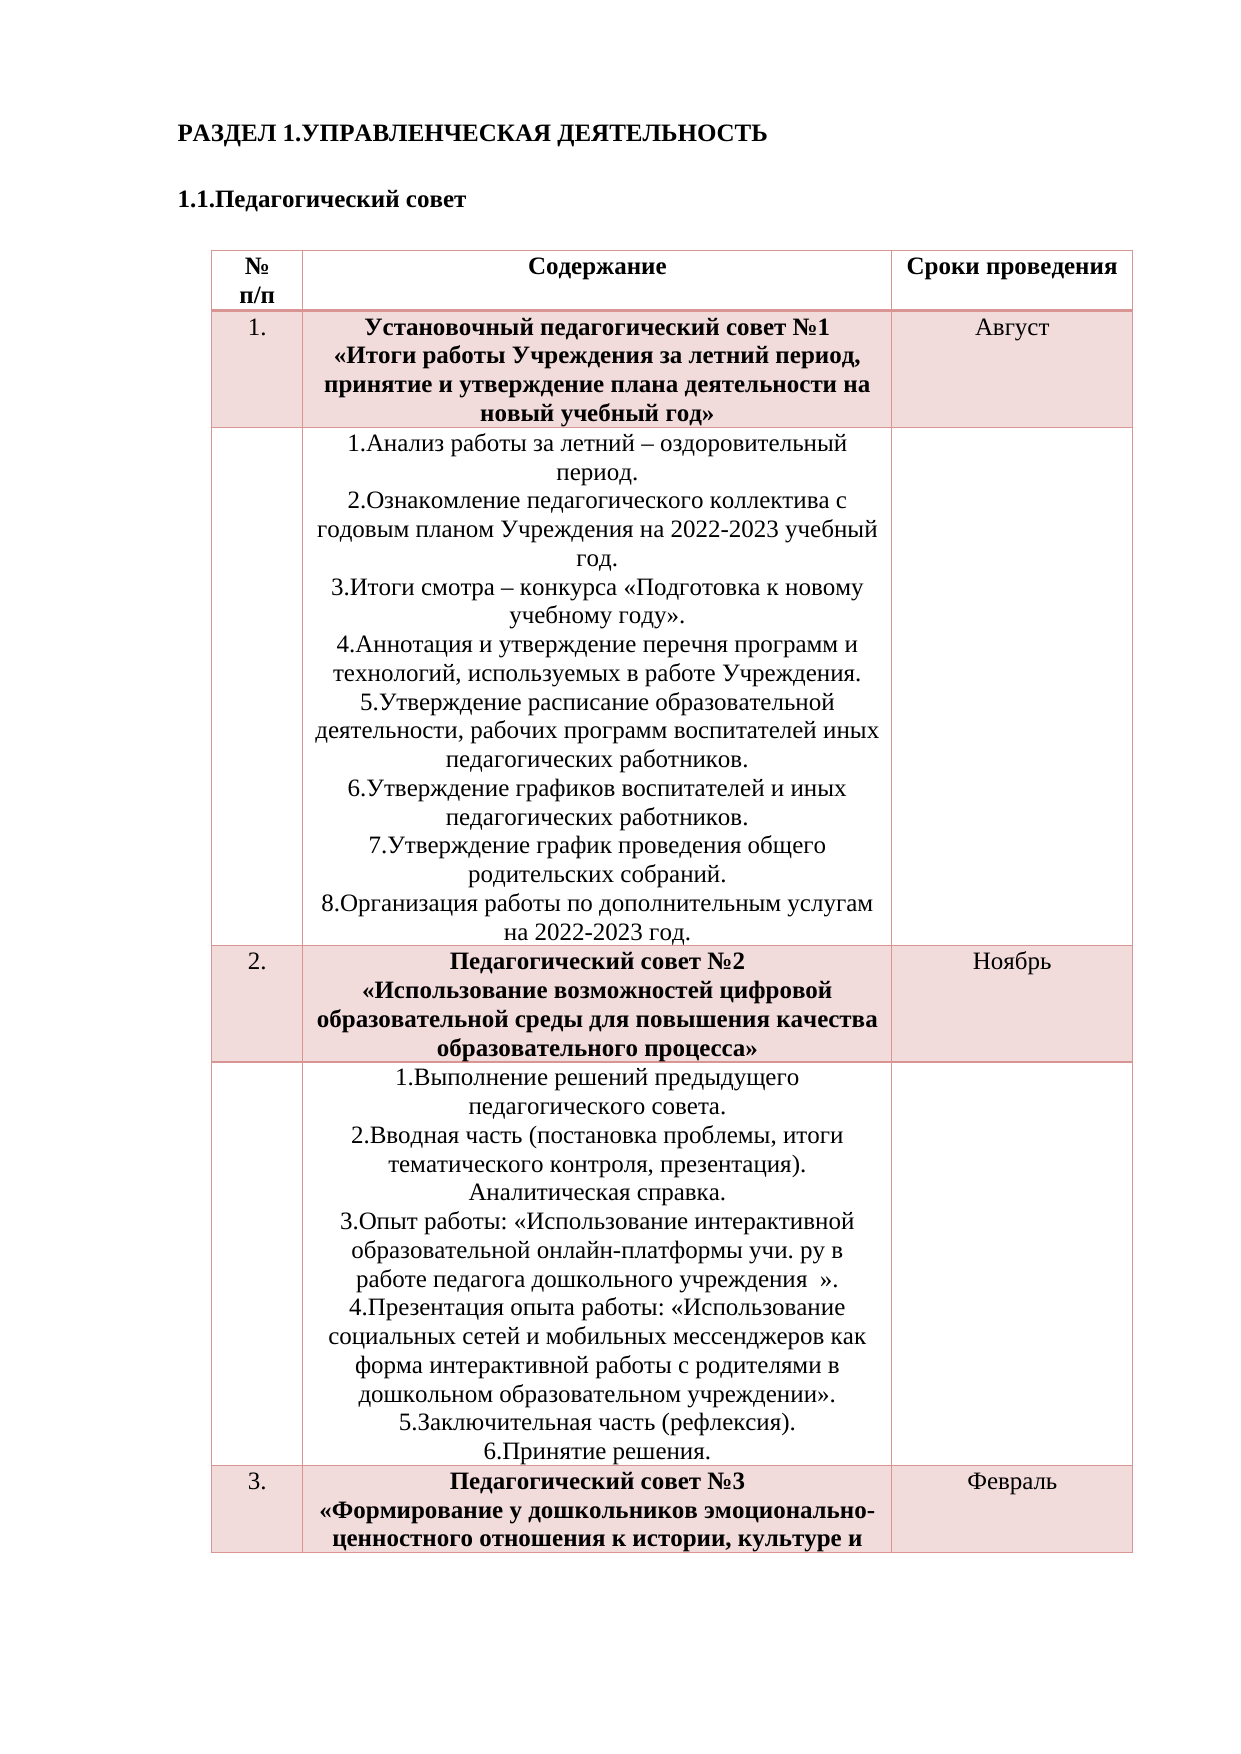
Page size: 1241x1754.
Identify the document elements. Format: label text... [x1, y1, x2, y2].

table_cell 3. [212, 1466, 302, 1552]
table_cell Август [892, 312, 1132, 427]
table_cell [212, 428, 302, 945]
text 1.1.Педагогический совет [177, 184, 1152, 213]
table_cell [303, 1466, 891, 1552]
table_header Содержание [303, 251, 891, 309]
table_cell 2. [212, 946, 302, 1061]
table_cell [892, 428, 1132, 945]
table_cell Ноябрь [892, 946, 1132, 1061]
table_header № п/п [212, 251, 302, 309]
table_cell 1.Анализ работы за летний – оздоровительный период. 2.Ознакомление педагогического коллектива с годовым планом Учреждения на 2022-2023 учебный год. 3.Итоги смотра – конкурса «Подготовка к новому учебному году». 4.Аннотация и утверждение перечня программ и технологий, используемых в работе Учреждения. 5.Утверждение расписание образовательной деятельности, рабочих программ воспитателей иных педагогических работников. 6.Утверждение графиков воспитателей и иных педагогических работников. 7.Утверждение график проведения общего родительских собраний. 8.Организация работы по дополнительным услугам на 2022-2023 год. [303, 428, 891, 945]
table_cell 1. [212, 312, 302, 427]
table_cell Педагогический совет №2 «Использование возможностей цифровой образовательной среды для повышения качества образовательного процесса» [303, 946, 891, 1061]
text РАЗДЕЛ 1.УПРАВЛЕНЧЕСКАЯ ДЕЯТЕЛЬНОСТЬ [177, 118, 1152, 147]
table_header Сроки проведения [892, 251, 1132, 309]
table_cell [892, 1063, 1132, 1465]
table_cell Февраль [892, 1466, 1132, 1552]
table_cell Установочный педагогический совет №1 «Итоги работы Учреждения за летний период, принятие и утверждение плана деятельности на новый учебный год» [303, 312, 891, 427]
table_cell [212, 1063, 302, 1465]
table_cell 1.Выполнение решений предыдущего педагогического совета. 2.Вводная часть (постановка проблемы, итоги тематического контроля, презентация). Аналитическая справка. 3.Опыт работы: «Использование интерактивной образовательной онлайн-платформы учи. ру в работе педагога дошкольного учреждения ». 4.Презентация опыта работы: «Использование социальных сетей и мобильных мессенджеров как форма интерактивной работы с родителями в дошкольном образовательном учреждении». 5.Заключительная часть (рефлексия). 6.Принятие решения. [303, 1063, 891, 1465]
